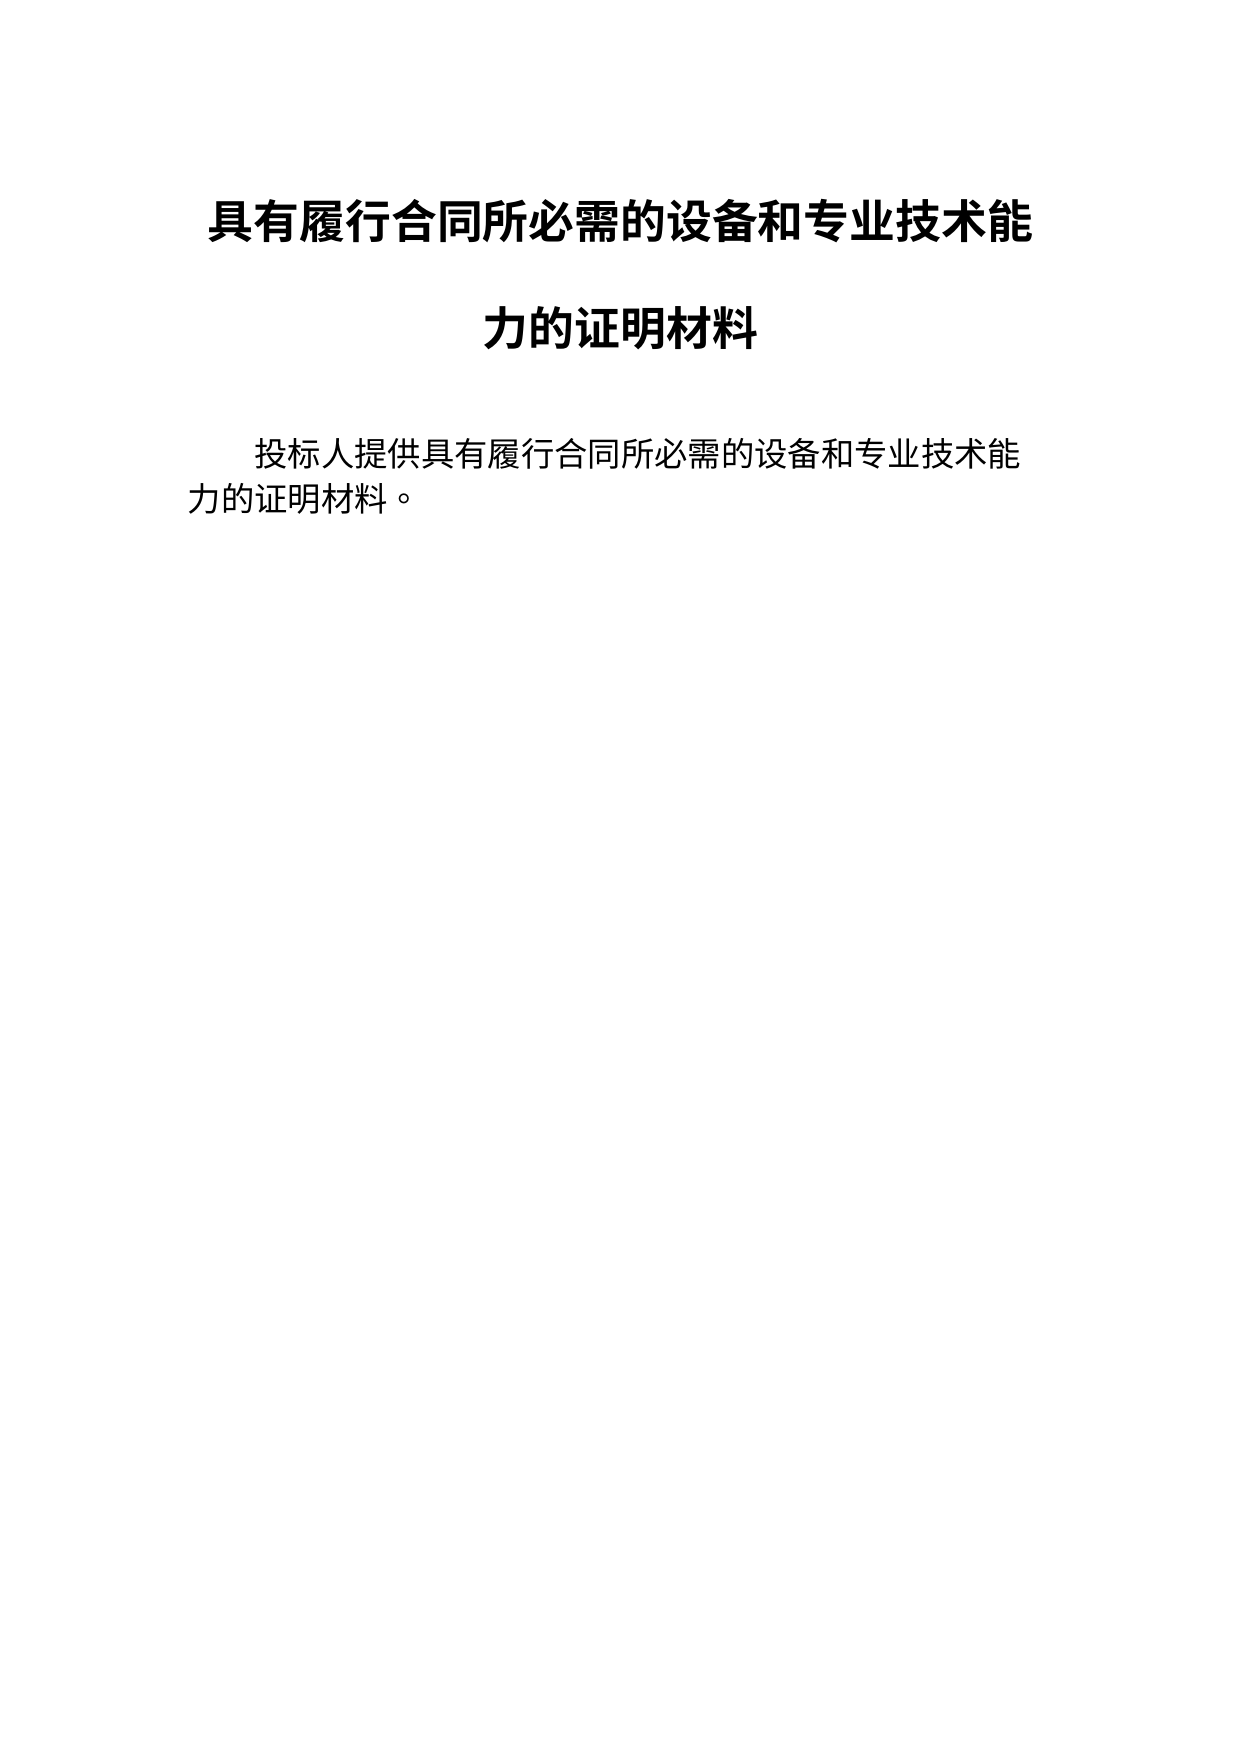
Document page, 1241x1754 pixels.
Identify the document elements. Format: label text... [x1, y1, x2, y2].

text 投标人提供具有履行合同所必需的设备和专业技术能力的证明材料。 [187, 431, 1053, 522]
subtitle 具有履行合同所必需的设备和专业技术能力的证明材料 [187, 189, 1053, 359]
